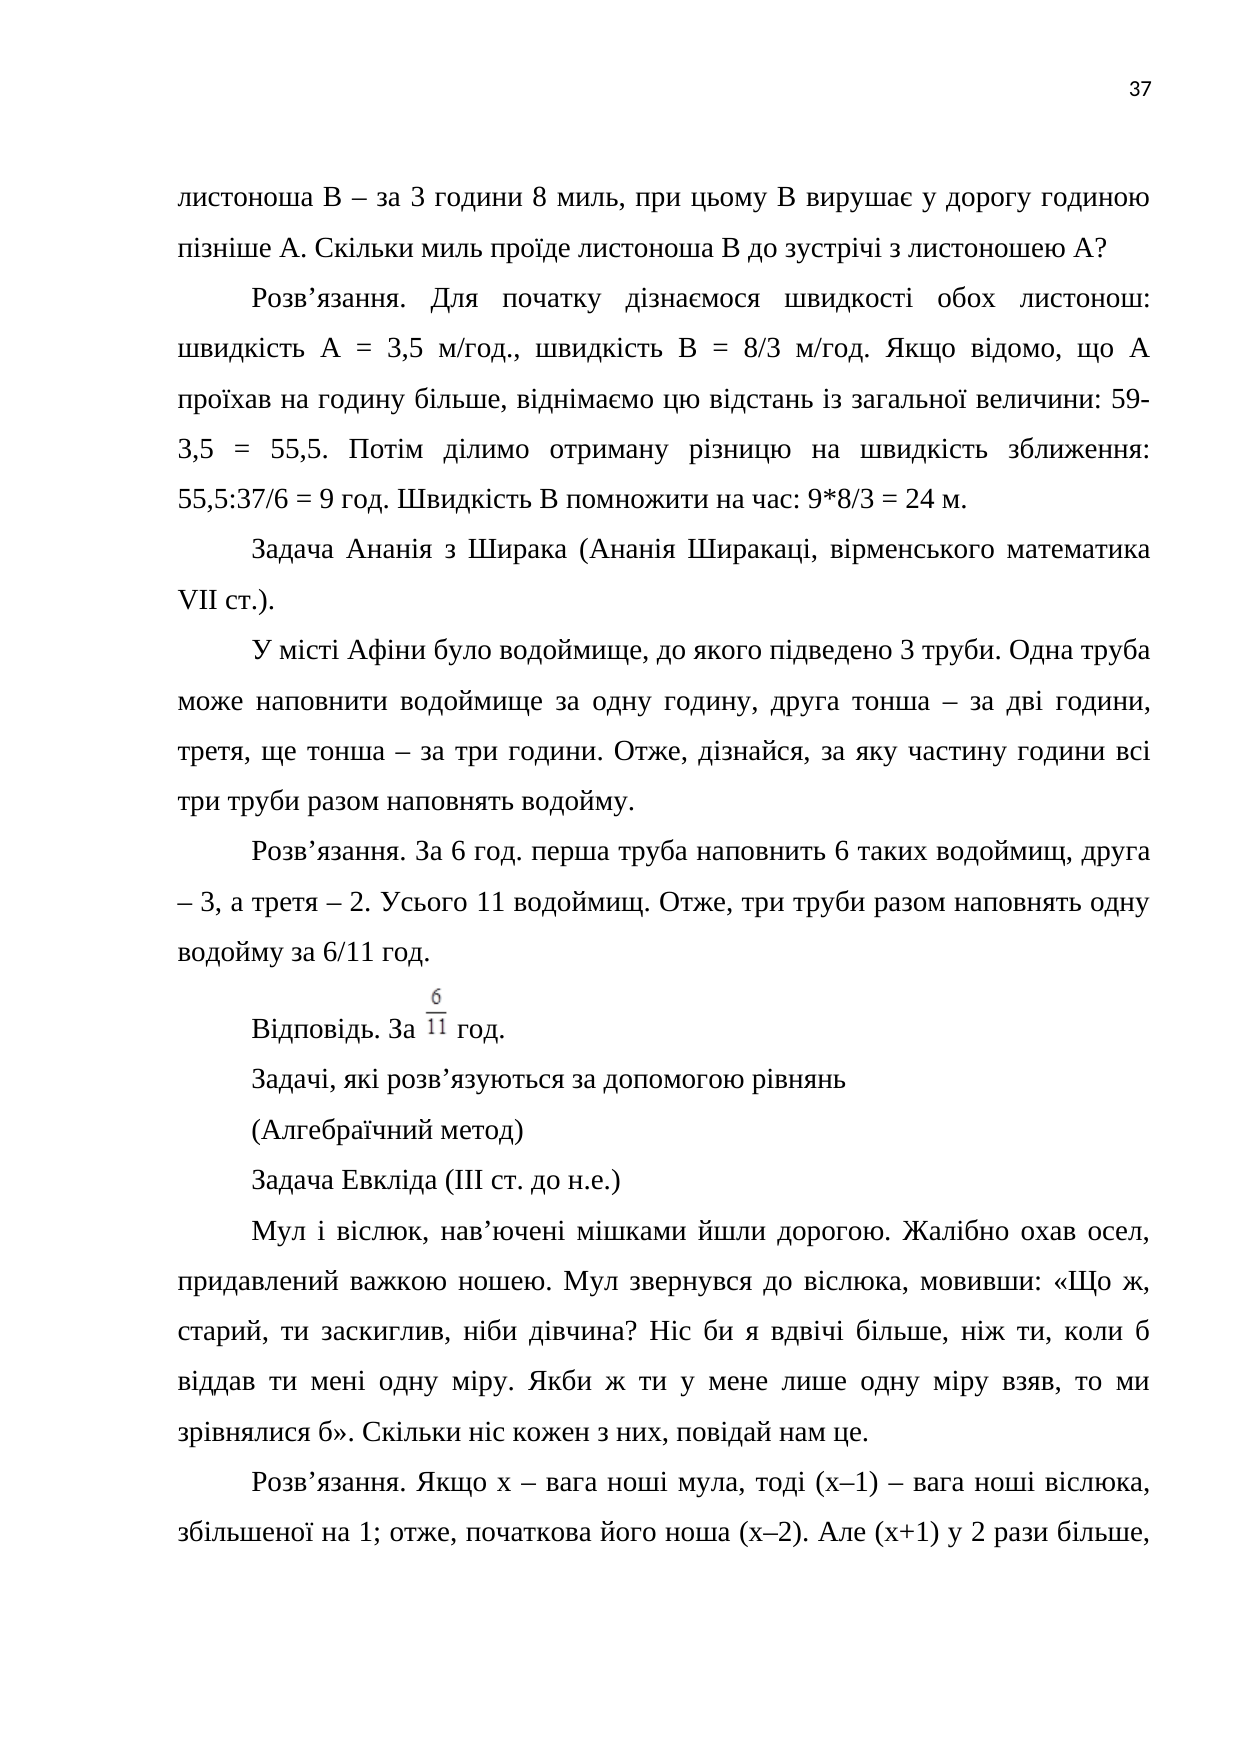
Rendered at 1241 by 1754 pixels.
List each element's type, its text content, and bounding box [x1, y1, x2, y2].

text Розв’язання. За 6 год. перша труба наповнить 6 таких водоймищ, друга – 3, а третя – 2. Усього 11 водоймищ. Отже, три труби разом наповнять одну водойму за 6/11 год. [177, 833, 1152, 968]
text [177, 179, 1152, 263]
text Задача Евкліда (ІІІ ст. до н.е.) [177, 1162, 1152, 1196]
text (Алгебраїчний метод) [177, 1112, 1152, 1146]
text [177, 1464, 1152, 1548]
text Задача Ананія з Ширака (Ананія Ширакаці, вірменського математика VII ст.). [177, 532, 1152, 616]
text Задачі, які розв’язуються за допомогою рівнянь [177, 1062, 1152, 1095]
text Розв’язання. Для початку дізнаємося швидкості обох листонош: швидкість А = 3,5 м/год., швидкість В = 8/3 м/год. Якщо відомо, що А проїхав на годину більше, віднімаємо цю відстань із загальної величини: 59-3,5 = 55,5. Потім ділимо отриману різницю на швидкість зближення: 55,5:37/6 = 9 год. Швидкість В помножити на час: 9*8/3 = 24 м. [177, 280, 1152, 515]
text Відповідь. За год. [177, 984, 1152, 1045]
picture [423, 984, 450, 1039]
text Мул і віслюк, нав’ючені мішками йшли дорогою. Жалібно охав осел, придавлений важкою ношею. Мул звернувся до віслюка, мовивши: «Що ж, старий, ти заскиглив, ніби дівчина? Ніс би я вдвічі більше, ніж ти, коли б віддав ти мені одну міру. Якби ж ти у мене лише одну міру взяв, то ми зрівнялися б». Скільки ніс кожен з них, повідай нам це. [177, 1213, 1152, 1447]
text У місті Афіни було водоймище, до якого підведено 3 труби. Одна труба може наповнити водоймище за одну годину, друга тонша – за дві години, третя, ще тонша – за три години. Отже, дізнайся, за яку частину години всі три труби разом наповнять водойму. [177, 632, 1152, 817]
